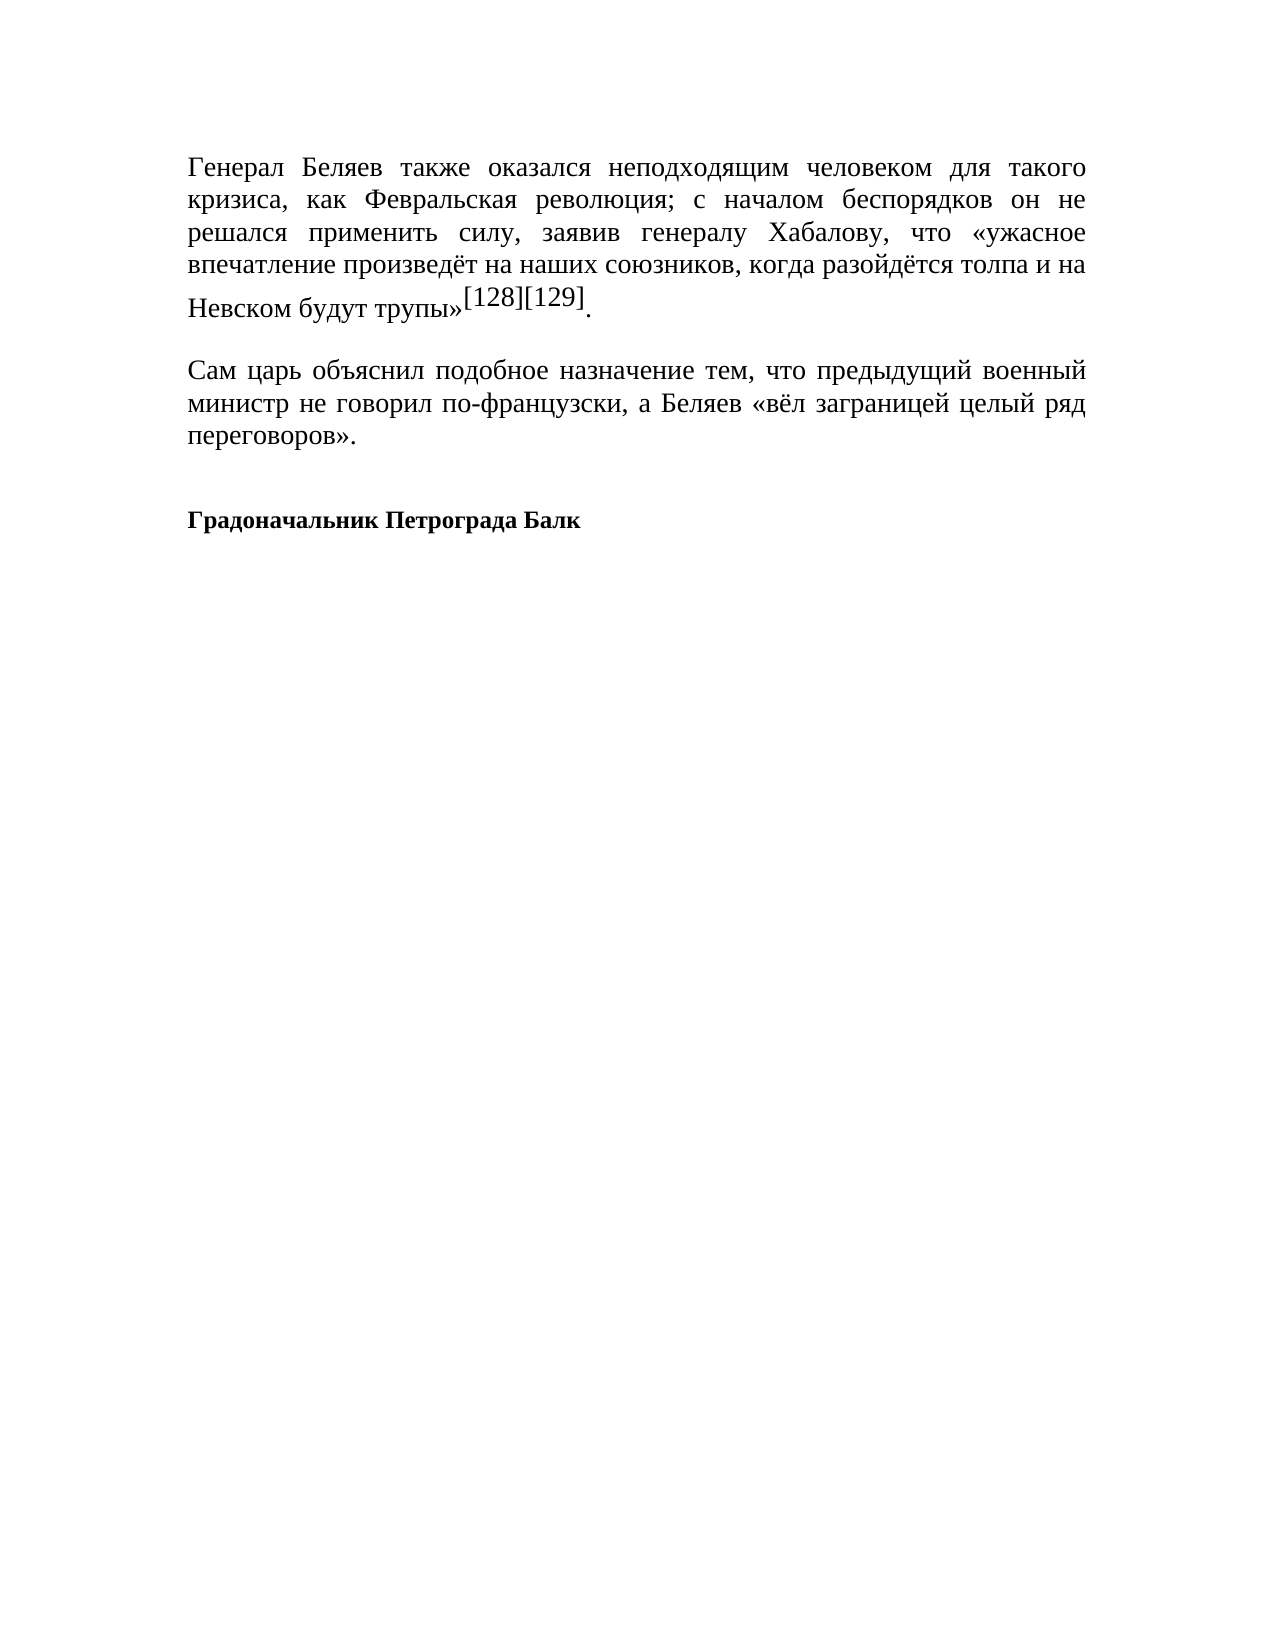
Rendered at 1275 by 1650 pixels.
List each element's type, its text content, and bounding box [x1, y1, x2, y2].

text Сам царь объяснил подобное назначение тем, что предыдущий военный министр не говорил по-французски, а Беляев «вёл заграницей целый ряд переговоров». [187, 353, 1087, 451]
list Градоначальник Петрограда Балк [187, 505, 1087, 534]
text Генерал Беляев также оказался неподходящим человеком для такого кризиса, как Февральская революция; с началом беспорядков он не решался применить силу, заявив генералу Хабалову, что «ужасное впечатление произведёт на наших союзников, когда разойдётся толпа и на Невском будут трупы»[128][129]. [187, 150, 1087, 324]
